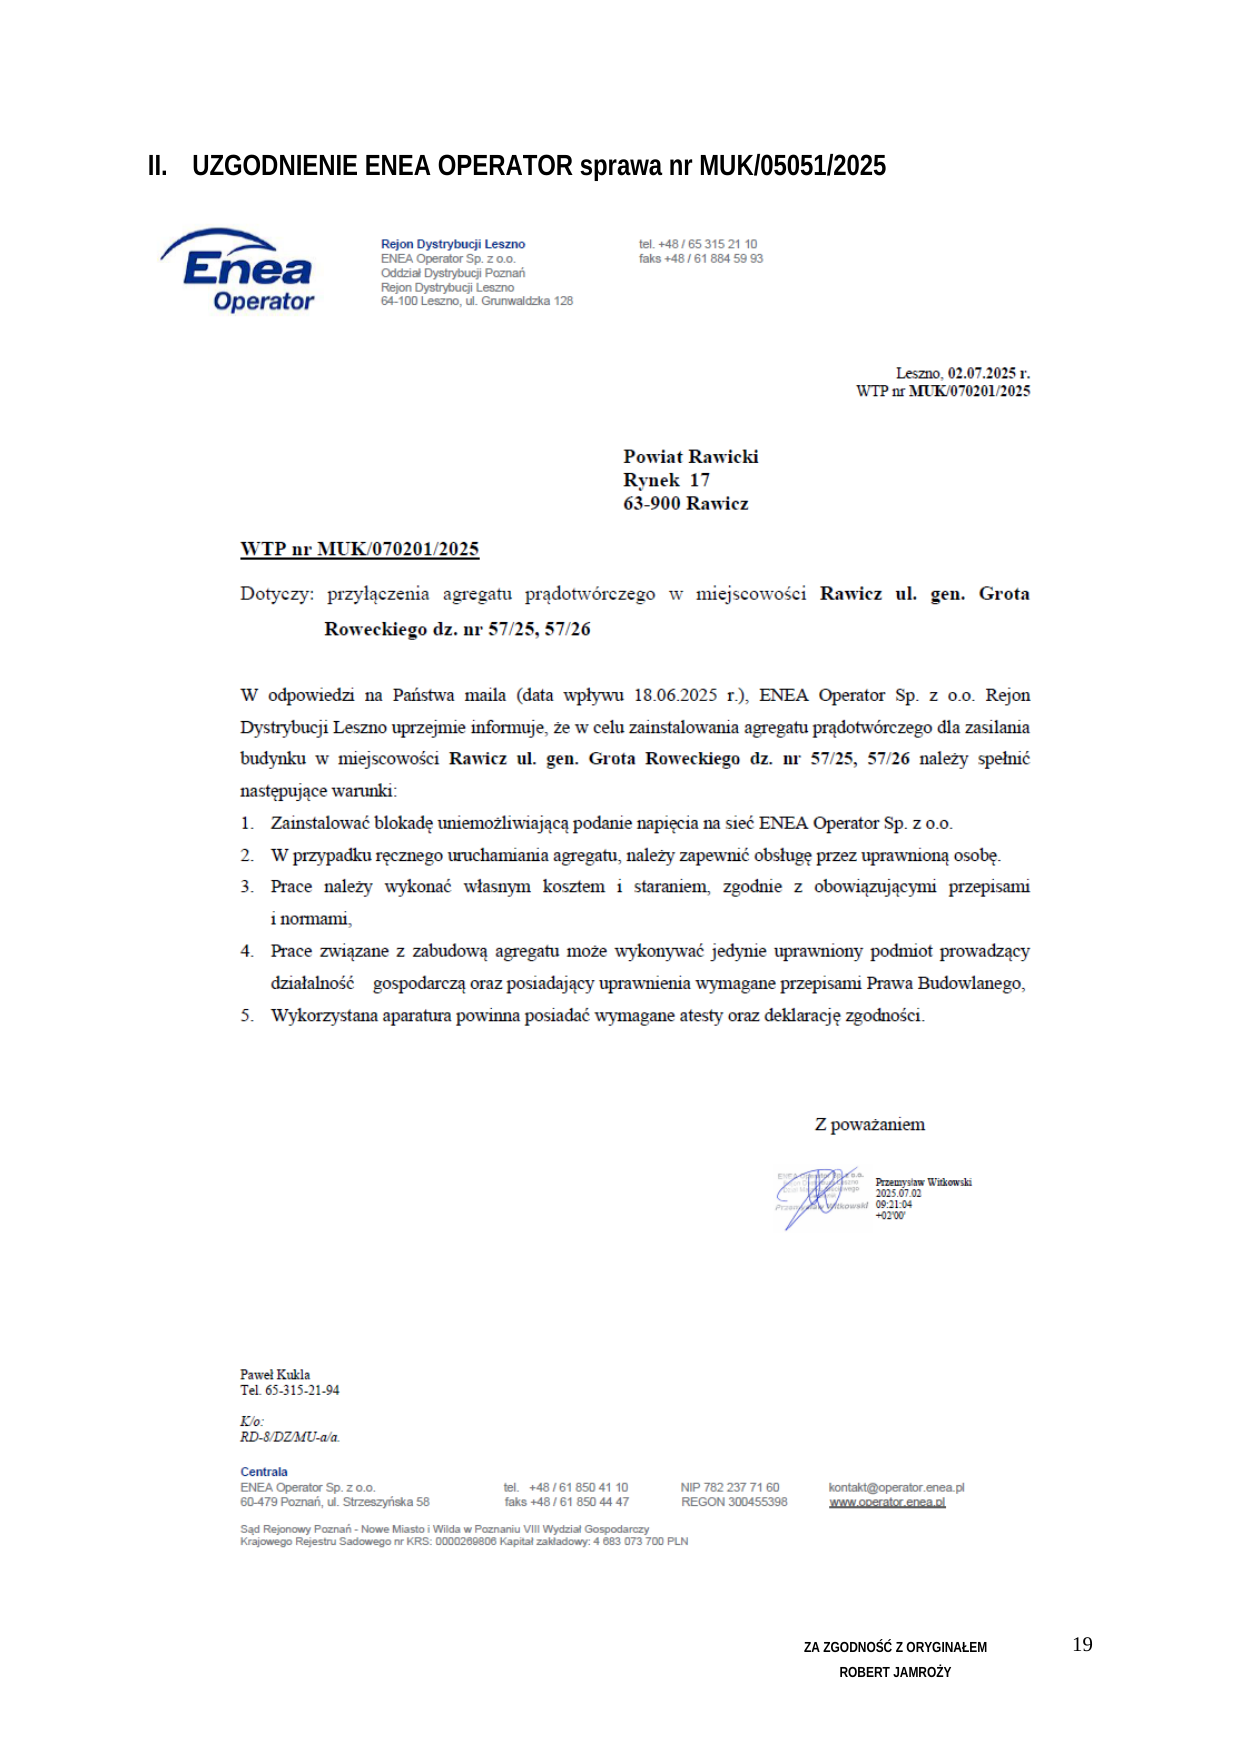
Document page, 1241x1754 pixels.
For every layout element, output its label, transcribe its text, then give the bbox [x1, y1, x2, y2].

subtitle UZGODNIENIE ENEA OPERATOR sprawa nr MUK/05051/2025 [148, 148, 1093, 181]
picture [147, 205, 1093, 1574]
